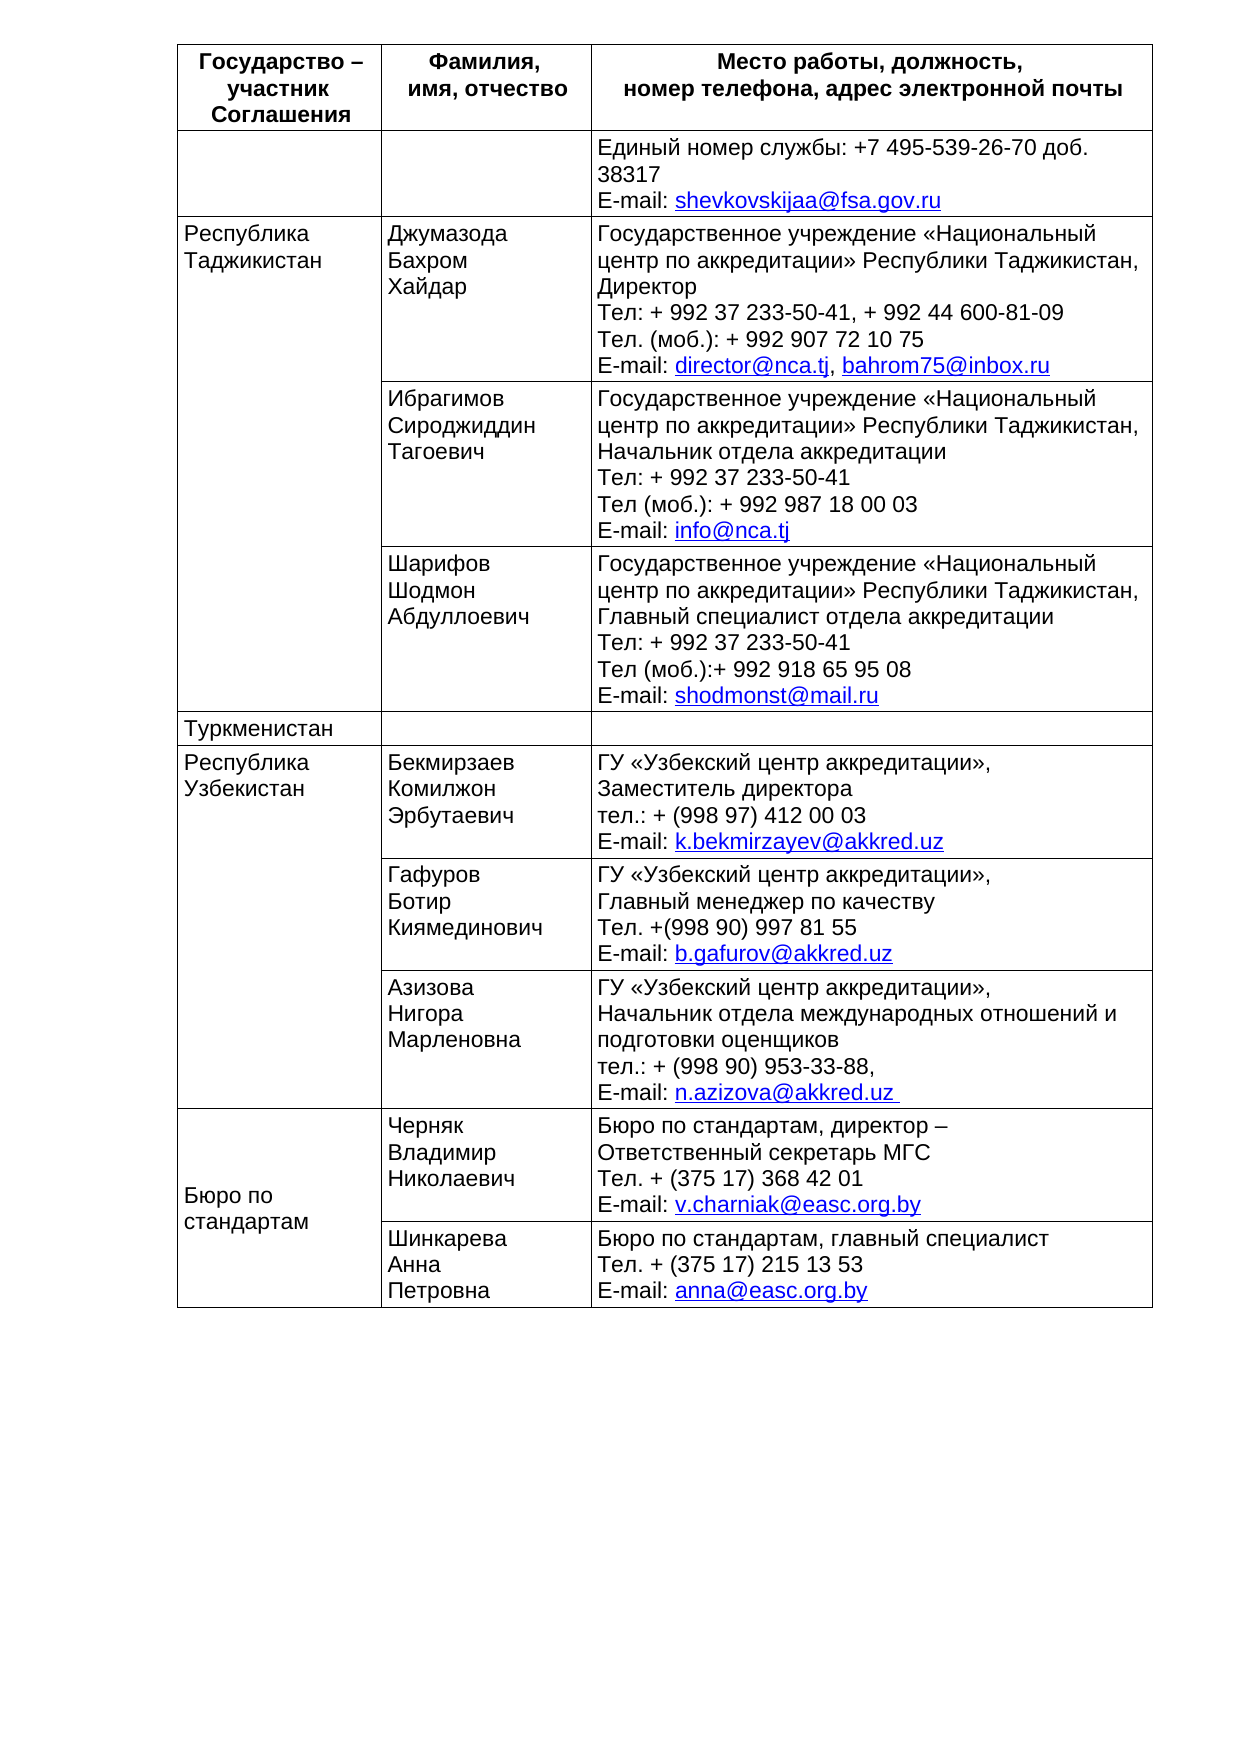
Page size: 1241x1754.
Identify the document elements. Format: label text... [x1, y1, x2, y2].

table_cell Бюро по стандартам [178, 1109, 381, 1307]
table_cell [592, 131, 1152, 216]
table_cell Бюро по стандартам, главный специалист Тел. + (375 17) 215 13 53 E-mail: anna@easc.org.by [592, 1222, 1152, 1307]
table_header Государство – участник Соглашения [178, 45, 381, 130]
table_cell Республика Узбекистан [178, 746, 381, 1108]
table_cell Азизова Нигора Марленовна [382, 971, 591, 1108]
table_cell ГУ «Узбекский центр аккредитации», Начальник отдела международных отношений и подготовки оценщиков тел.: + (998 90) 953-33-88, E-mail: n.azizova@akkred.uz [592, 971, 1152, 1108]
table_cell Государственное учреждение «Национальный центр по аккредитации» Республики Таджикистан, Главный специалист отдела аккредитации Тел: + 992 37 233-50-41 Тел (моб.):+ 992 918 65 95 08 E-mail: shodmonst@mail.ru [592, 547, 1152, 711]
table_cell Бекмирзаев Комилжон Эрбутаевич [382, 746, 591, 857]
table_header Место работы, должность, номер телефона, адрес электронной почты [592, 45, 1152, 130]
table_cell Республика Таджикистан [178, 217, 381, 711]
table_cell [592, 712, 1152, 745]
table_cell Государственное учреждение «Национальный центр по аккредитации» Республики Таджикистан, Начальник отдела аккредитации Тел: + 992 37 233-50-41 Тел (моб.): + 992 987 18 00 03 E-mail: info@nca.tj [592, 382, 1152, 546]
table_cell Черняк Владимир Николаевич [382, 1109, 591, 1221]
table_cell ГУ «Узбекский центр аккредитации», Заместитель директора тел.: + (998 97) 412 00 03 E-mail: k.bekmirzayev@akkred.uz [592, 746, 1152, 857]
table_cell Бюро по стандартам, директор – Ответственный секретарь МГС Тел. + (375 17) 368 42 01 E-mail: v.charniak@easc.org.by [592, 1109, 1152, 1221]
table_cell [382, 712, 591, 745]
table_cell ГУ «Узбекский центр аккредитации», Главный менеджер по качеству Тел. +(998 90) 997 81 55 E-mail: b.gafurov@akkred.uz [592, 859, 1152, 970]
table_header Фамилия, имя, отчество [382, 45, 591, 130]
table_cell Шарифов Шодмон Абдуллоевич [382, 547, 591, 711]
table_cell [382, 131, 591, 216]
table_cell Ибрагимов Сироджиддин Тагоевич [382, 382, 591, 546]
table_cell Туркменистан [178, 712, 381, 745]
table_cell Джумазода Бахром Хайдар [382, 217, 591, 381]
table_cell Шинкарева Анна Петровна [382, 1222, 591, 1307]
table_cell Государственное учреждение «Национальный центр по аккредитации» Республики Таджикистан, Директор Тел: + 992 37 233-50-41, + 992 44 600-81-09 Тел. (моб.): + 992 907 72 10 75 E-mail: director@nca.tj, bahrom75@inbox.ru [592, 217, 1152, 381]
table_cell Гафуров Ботир Киямединович [382, 859, 591, 970]
